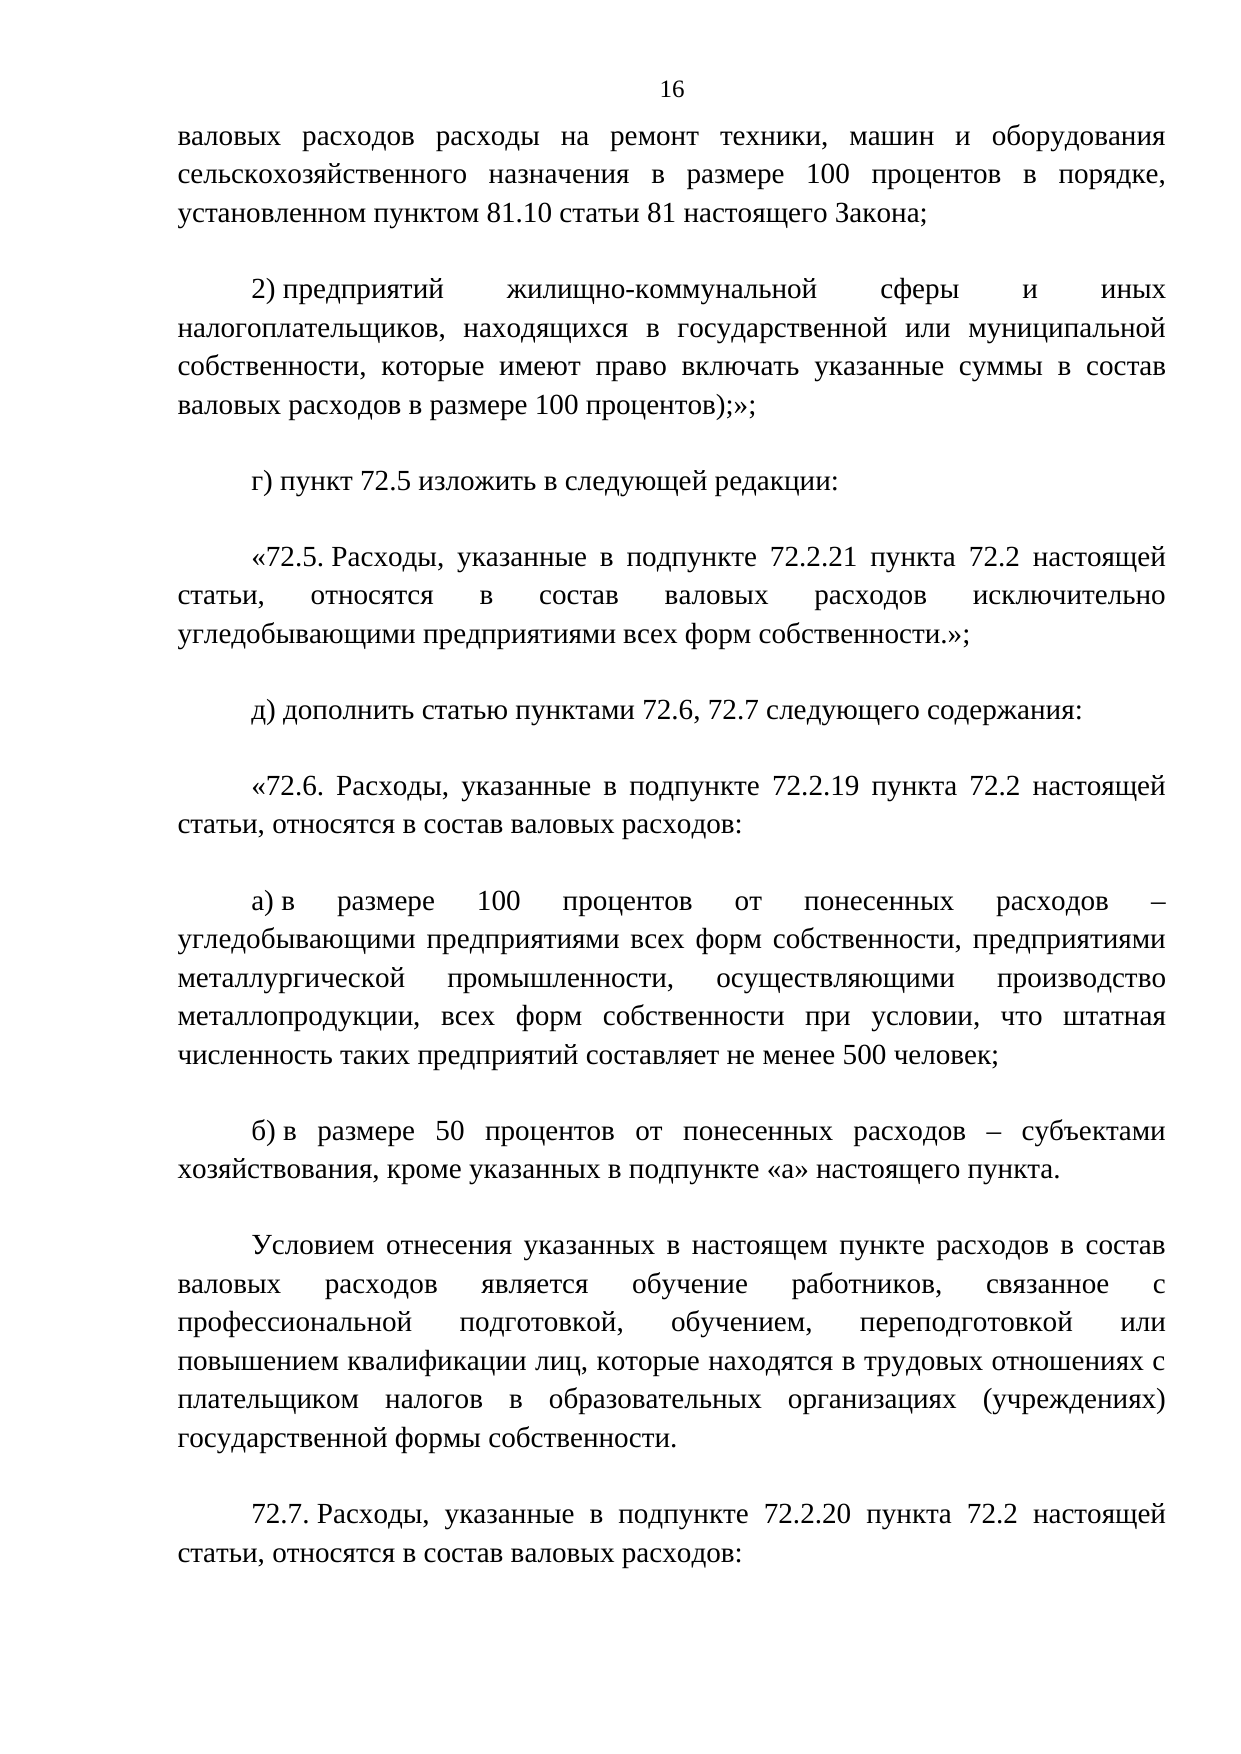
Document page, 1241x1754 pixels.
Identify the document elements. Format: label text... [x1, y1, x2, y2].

text а) в размере 100 процентов от понесенных расходов – угледобывающими предприятиями всех форм собственности, предприятиями металлургической промышленности, осуществляющими производство металлопродукции, всех форм собственности при условии, что штатная численность таких предприятий составляет не менее 500 человек; [177, 883, 1167, 1070]
text «72.5. Расходы, указанные в подпункте 72.2.21 пункта 72.2 настоящей статьи, относятся в состав валовых расходов исключительно угледобывающими предприятиями всех форм собственности.»; [177, 539, 1167, 649]
text «72.6. Расходы, указанные в подпункте 72.2.19 пункта 72.2 настоящей статьи, относятся в состав валовых расходов: [177, 768, 1167, 840]
text 2) предприятий жилищно-коммунальной сферы и иных налогоплательщиков, находящихся в государственной или муниципальной собственности, которые имеют право включать указанные суммы в состав валовых расходов в размере 100 процентов);»; [177, 271, 1167, 420]
text г) пункт 72.5 изложить в следующей редакции: [177, 463, 1167, 496]
text 72.7. Расходы, указанные в подпункте 72.2.20 пункта 72.2 настоящей статьи, относятся в состав валовых расходов: [177, 1496, 1167, 1568]
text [177, 118, 1167, 229]
text Условием отнесения указанных в настоящем пункте расходов в состав валовых расходов является обучение работников, связанное с профессиональной подготовкой, обучением, переподготовкой или повышением квалификации лиц, которые находятся в трудовых отношениях с плательщиком налогов в образовательных организациях (учреждениях) государственной формы собственности. [177, 1227, 1167, 1454]
text б) в размере 50 процентов от понесенных расходов – субъектами хозяйствования, кроме указанных в подпункте «а» настоящего пункта. [177, 1113, 1167, 1185]
text д) дополнить статью пунктами 72.6, 72.7 следующего содержания: [177, 692, 1167, 726]
